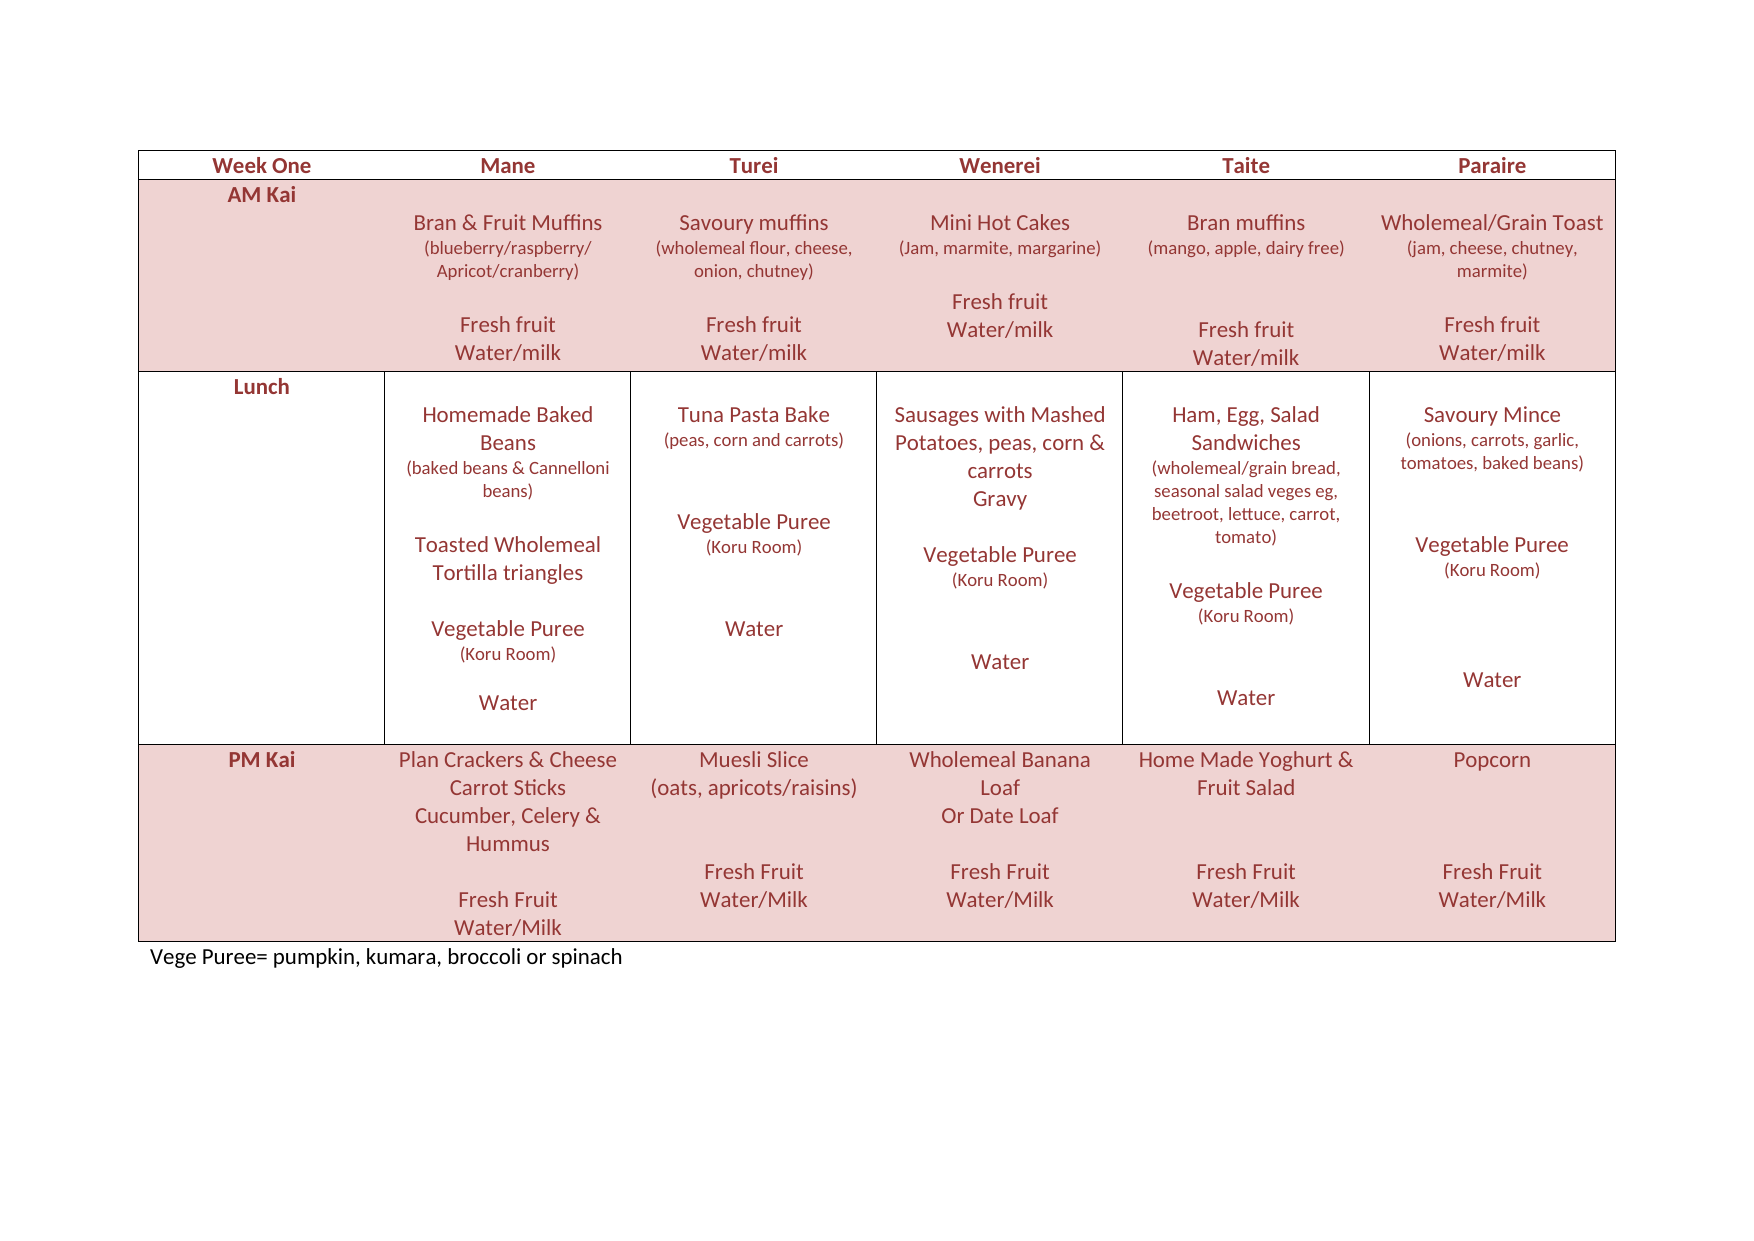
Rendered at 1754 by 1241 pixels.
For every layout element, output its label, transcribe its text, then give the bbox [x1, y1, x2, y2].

text Vege Puree= pumpkin, kumara, broccoli or spinach [150, 942, 1604, 970]
table_cell Mini Hot Cakes (Jam, marmite, margarine) Fresh fruit Water/milk [877, 180, 1123, 371]
table_header Wenerei [877, 151, 1123, 179]
table_cell Plan Crackers & Cheese Carrot Sticks Cucumber, Celery & Hummus Fresh Fruit Water/Milk [385, 745, 631, 941]
table_cell Wholemeal/Grain Toast (jam, cheese, chutney, marmite) Fresh fruit Water/milk [1369, 180, 1615, 371]
table_cell Savoury Mince (onions, carrots, garlic, tomatoes, baked beans) Vegetable Puree (Koru Room) Water [1370, 372, 1615, 744]
table_cell Home Made Yoghurt & Fruit Salad Fresh Fruit Water/Milk [1123, 745, 1369, 941]
table_cell Tuna Pasta Bake (peas, corn and carrots) Vegetable Puree (Koru Room) Water [631, 372, 876, 744]
table_cell Savoury muffins (wholemeal flour, cheese, onion, chutney) Fresh fruit Water/milk [631, 180, 877, 371]
table_cell Bran muffins (mango, apple, dairy free) Fresh fruit Water/milk [1123, 180, 1369, 371]
table_header Paraire [1369, 151, 1615, 179]
table_cell Bran & Fruit Muffins (blueberry/raspberry/ Apricot/cranberry) Fresh fruit Water/milk [385, 180, 631, 371]
table_header Taite [1123, 151, 1369, 179]
table_cell Wholemeal Banana Loaf Or Date Loaf Fresh Fruit Water/Milk [877, 745, 1123, 941]
table_cell Popcorn Fresh Fruit Water/Milk [1369, 745, 1615, 941]
table_cell PM Kai [139, 745, 385, 941]
table_cell Ham, Egg, Salad Sandwiches (wholemeal/grain bread, seasonal salad veges eg, beetroot, lettuce, carrot, tomato) Vegetable Puree (Koru Room) Water [1123, 372, 1369, 744]
table_cell Homemade Baked Beans (baked beans & Cannelloni beans) Toasted Wholemeal Tortilla triangles Vegetable Puree (Koru Room) Water [385, 372, 630, 744]
table_cell Muesli Slice (oats, apricots/raisins) Fresh Fruit Water/Milk [631, 745, 877, 941]
table_cell Lunch [139, 372, 384, 744]
table_cell Sausages with Mashed Potatoes, peas, corn & carrots Gravy Vegetable Puree (Koru Room) Water [877, 372, 1122, 744]
table_cell AM Kai [139, 180, 385, 371]
table_header Week One [139, 151, 385, 179]
table_header Mane [385, 151, 631, 179]
table_header Turei [631, 151, 877, 179]
